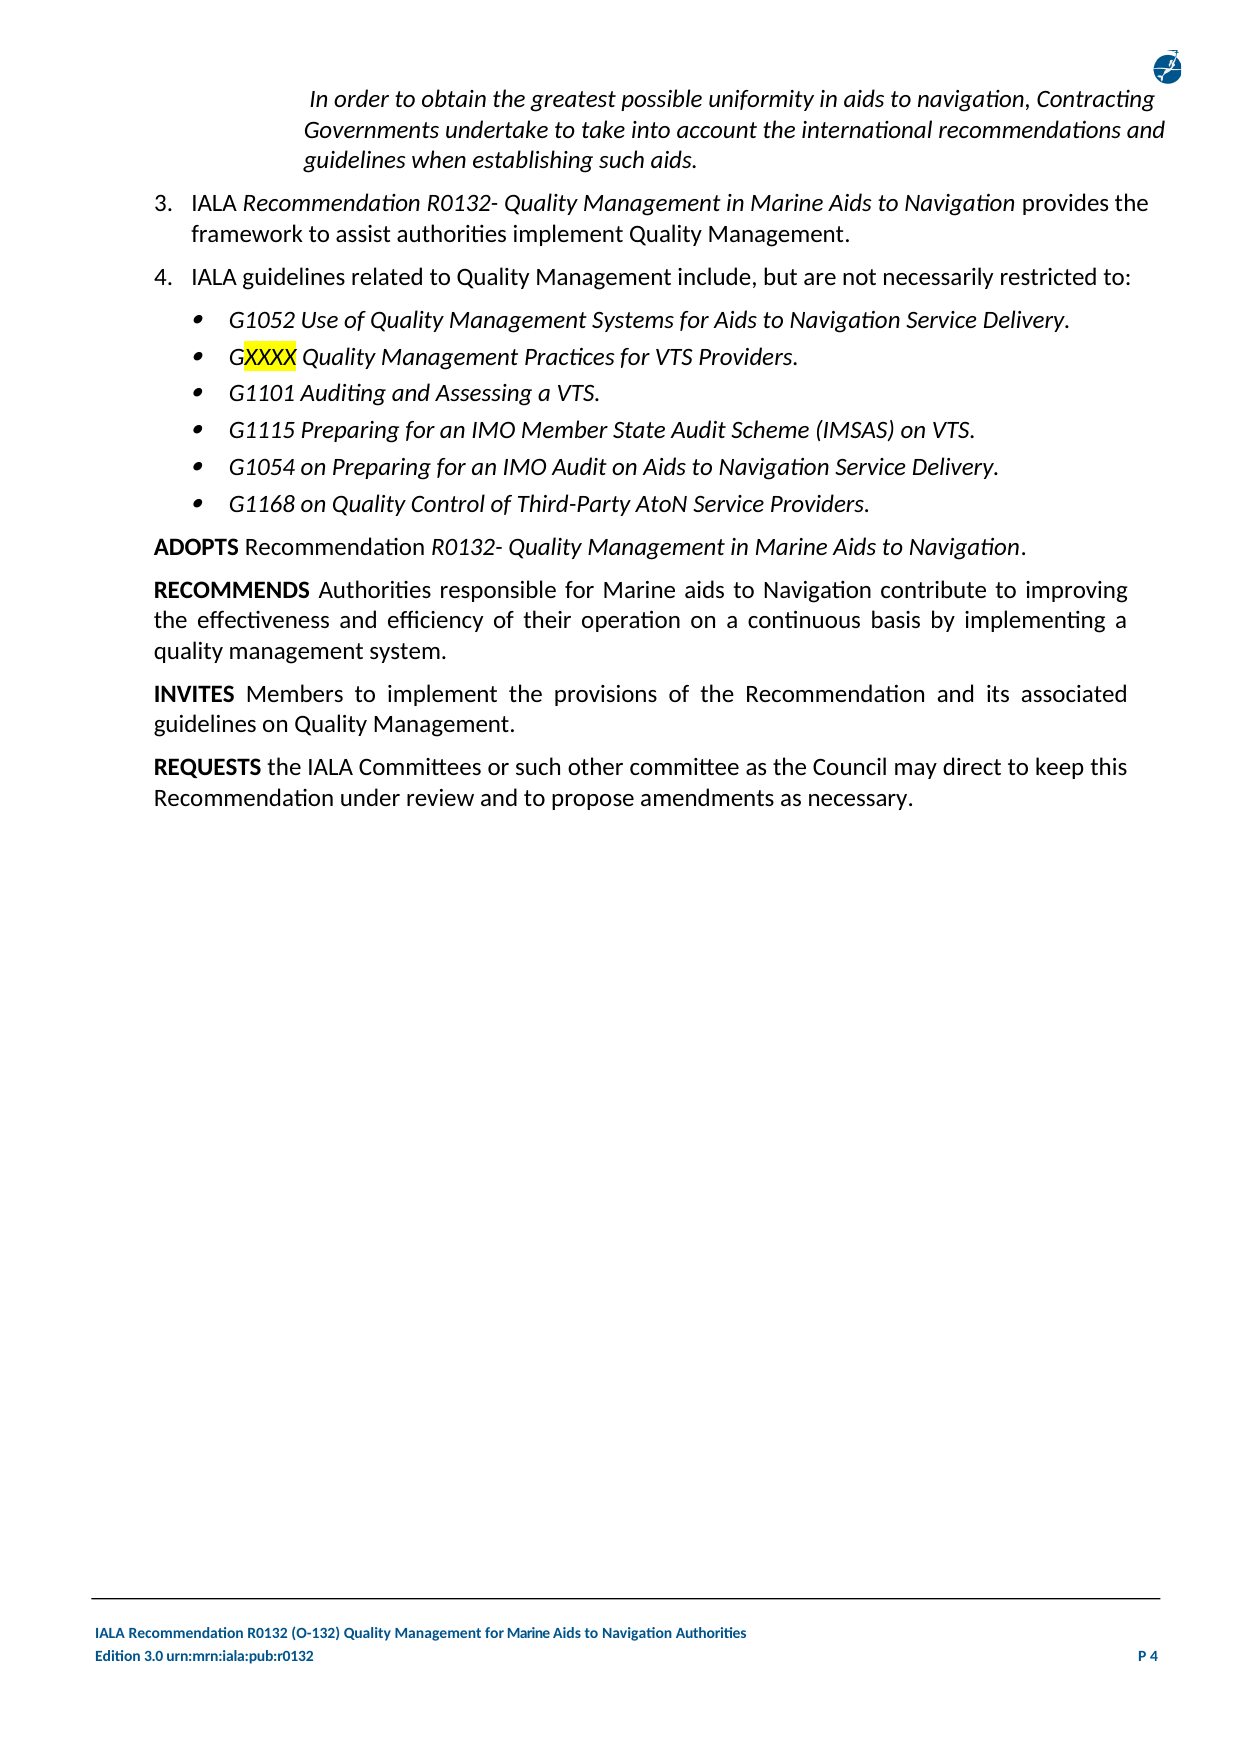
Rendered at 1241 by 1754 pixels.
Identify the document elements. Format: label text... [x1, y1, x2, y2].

text RECOMMENDS Authorities responsible for Marine aids to Navigation contribute to improving the effectiveness and efficiency of their operation on a continuous basis by implementing a quality management system. [153, 574, 1129, 665]
text ADOPTS Recommendation R0132- Quality Management in Marine Aids to Navigation. [153, 531, 1129, 561]
picture [1153, 50, 1182, 83]
list G1054 on Preparing for an IMO Audit on Aids to Navigation Service Delivery. [191, 451, 1193, 481]
text In order to obtain the greatest possible uniformity in aids to navigation, Contracting Governments undertake to take into account the international recommendations and guidelines when establishing such aids. [303, 83, 1193, 175]
list G1168 on Quality Control of Third-Party AtoN Service Providers. [191, 488, 1193, 518]
text INVITES Members to implement the provisions of the Recommendation and its associated guidelines on Quality Management. [153, 678, 1129, 739]
text REQUESTS the IALA Committees or such other committee as the Council may direct to keep this Recommendation under review and to propose amendments as necessary. [153, 751, 1129, 812]
list GXXXX Quality Management Practices for VTS Providers. [296, 341, 1193, 371]
list IALA guidelines related to Quality Management include, but are not necessarily restricted to: [154, 261, 1193, 291]
list G1101 Auditing and Assessing a VTS. [191, 377, 1193, 408]
list G1052 Use of Quality Management Systems for Aids to Navigation Service Delivery. [191, 304, 1193, 334]
list G1115 Preparing for an IMO Member State Audit Scheme (IMSAS) on VTS. [191, 414, 1193, 445]
list IALA Recommendation R0132- Quality Management in Marine Aids to Navigation provides the framework to assist authorities implement Quality Management. [154, 187, 1193, 248]
